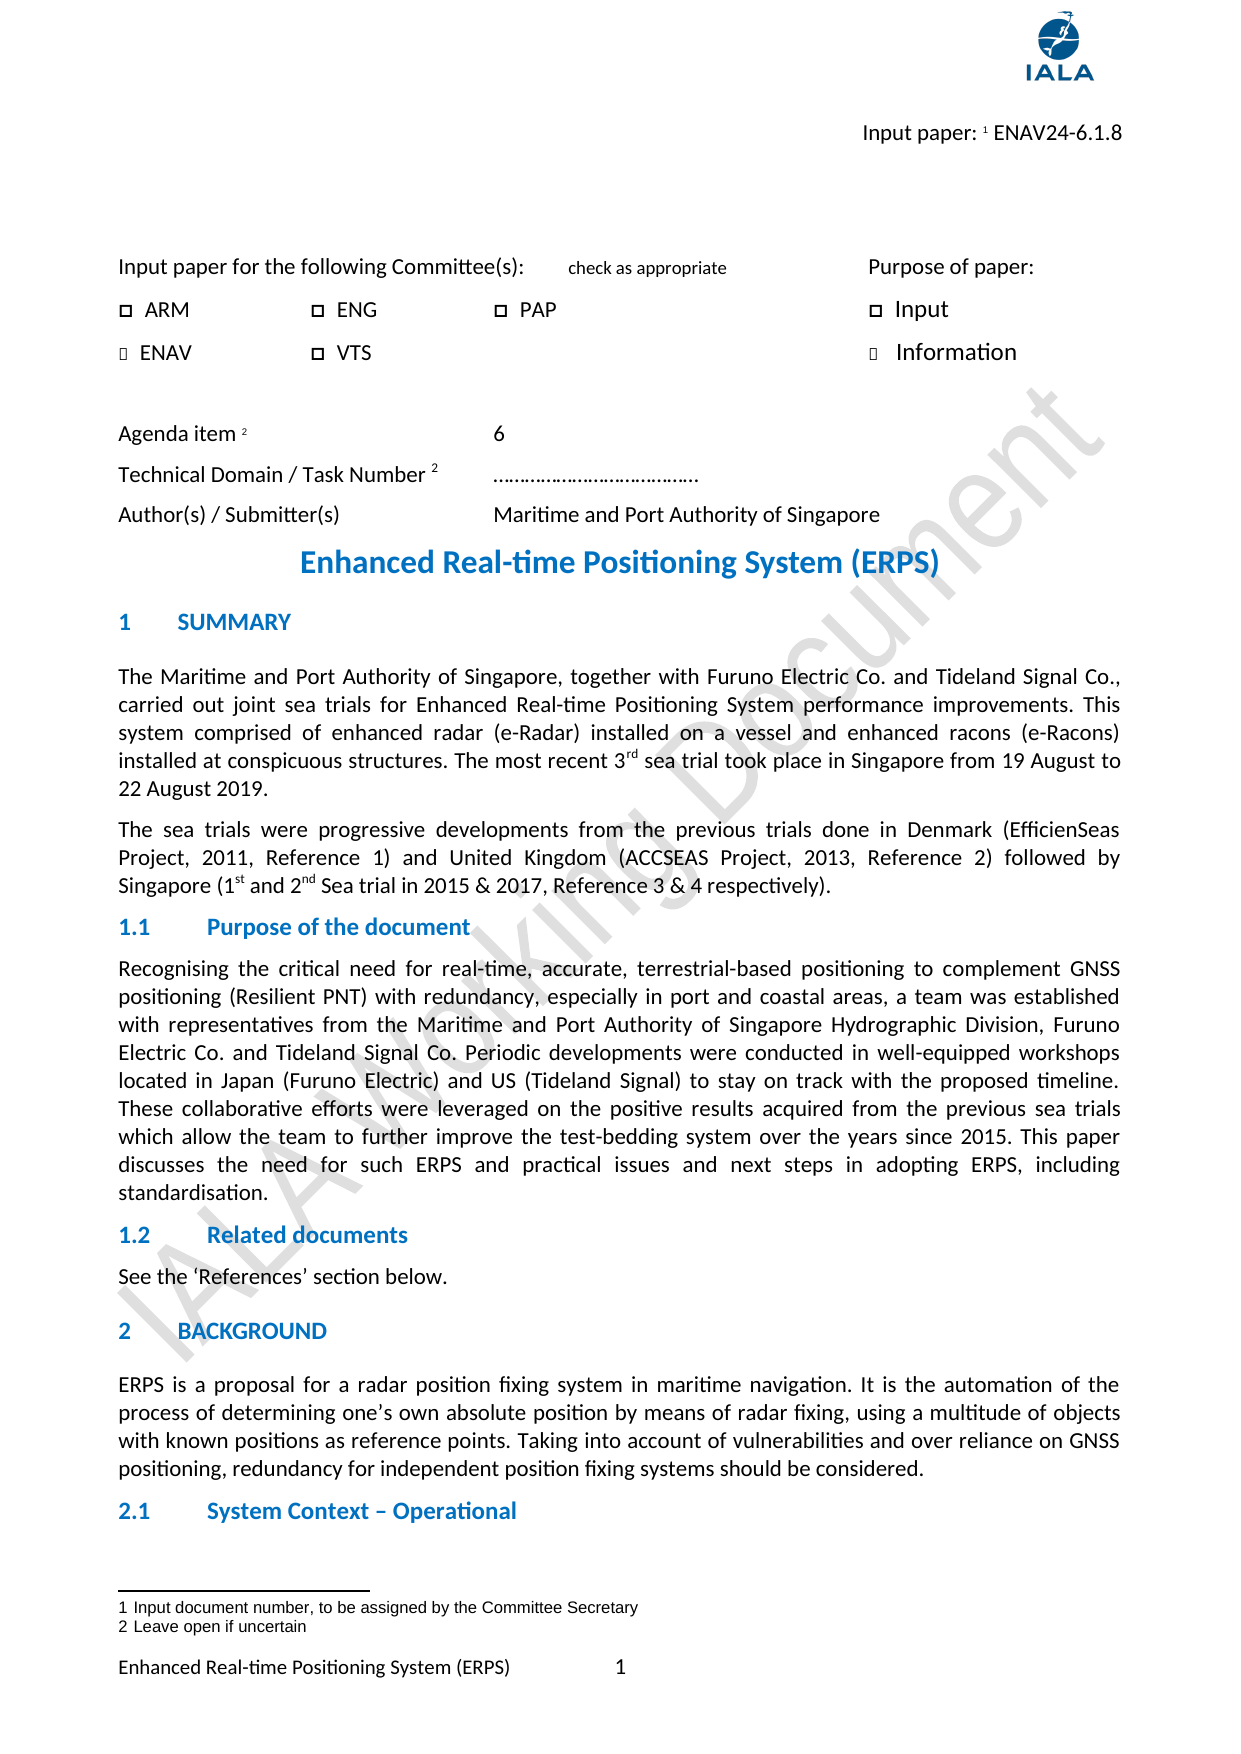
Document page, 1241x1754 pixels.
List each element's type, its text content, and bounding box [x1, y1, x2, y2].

text The sea trials were progressive developments from the previous trials done in Denmark (EfficienSeas Project, 2011, Reference 1) and United Kingdom (ACCSEAS Project, 2013, Reference 2) followed by Singapore (1st and 2nd Sea trial in 2015 & 2017, Reference 3 & 4 respectively). [118, 815, 1122, 899]
text Recognising the critical need for real-time, accurate, terrestrial-based positioning to complement GNSS positioning (Resilient PNT) with redundancy, especially in port and coastal areas, a team was established with representatives from the Maritime and Port Authority of Singapore Hydrographic Division, Furuno Electric Co. and Tideland Signal Co. Periodic developments were conducted in well-equipped workshops located in Japan (Furuno Electric) and US (Tideland Signal) to stay on track with the proposed timeline. These collaborative efforts were leveraged on the positive results acquired from the previous sea trials which allow the team to further improve the test-bedding system over the years since 2015. This paper discusses the need for such ERPS and practical issues and next steps in adopting ERPS, including standardisation. [118, 954, 1122, 1206]
text □ ARM □ ENG □ PAP □ Input [118, 293, 1122, 323]
text  ENAV □ VTS  Information [118, 336, 1122, 366]
text Author(s) / Submitter(s) Maritime and Port Authority of Singapore [118, 500, 1122, 528]
text Input paper for the following Committee(s): check as appropriate Purpose of paper: [118, 252, 1122, 280]
text Enhanced Real-time Positioning System (ERPS) [118, 541, 1122, 582]
list System Context – Operational [118, 1495, 1122, 1526]
text Input paper: ENAV24-6.1.8 [118, 118, 1122, 146]
list Purpose of the document [118, 911, 1122, 942]
text ERPS is a proposal for a radar position fixing system in maritime navigation. It is the automation of the process of determining one’s own absolute position by means of radar fixing, using a multitude of objects with known positions as reference points. Taking into account of vulnerabilities and over reliance on GNSS positioning, redundancy for independent position fixing systems should be considered. [118, 1371, 1122, 1483]
list Background [118, 1315, 1122, 1346]
text Agenda item 6 [118, 419, 1122, 447]
text The Maritime and Port Authority of Singapore, together with Furuno Electric Co. and Tideland Signal Co., carried out joint sea trials for Enhanced Real-time Positioning System performance improvements. This system comprised of enhanced radar (e-Radar) installed on a vessel and enhanced racons (e-Racons) installed at conspicuous structures. The most recent 3rd sea trial took place in Singapore from 19 August to 22 August 2019. [118, 662, 1122, 802]
picture [1011, 3, 1106, 96]
text Technical Domain / Task Number 2 ………………………………… [118, 460, 1122, 488]
list Related documents [118, 1219, 1122, 1249]
list Summary [118, 607, 1122, 637]
text See the ‘References’ section below. [118, 1262, 1122, 1290]
